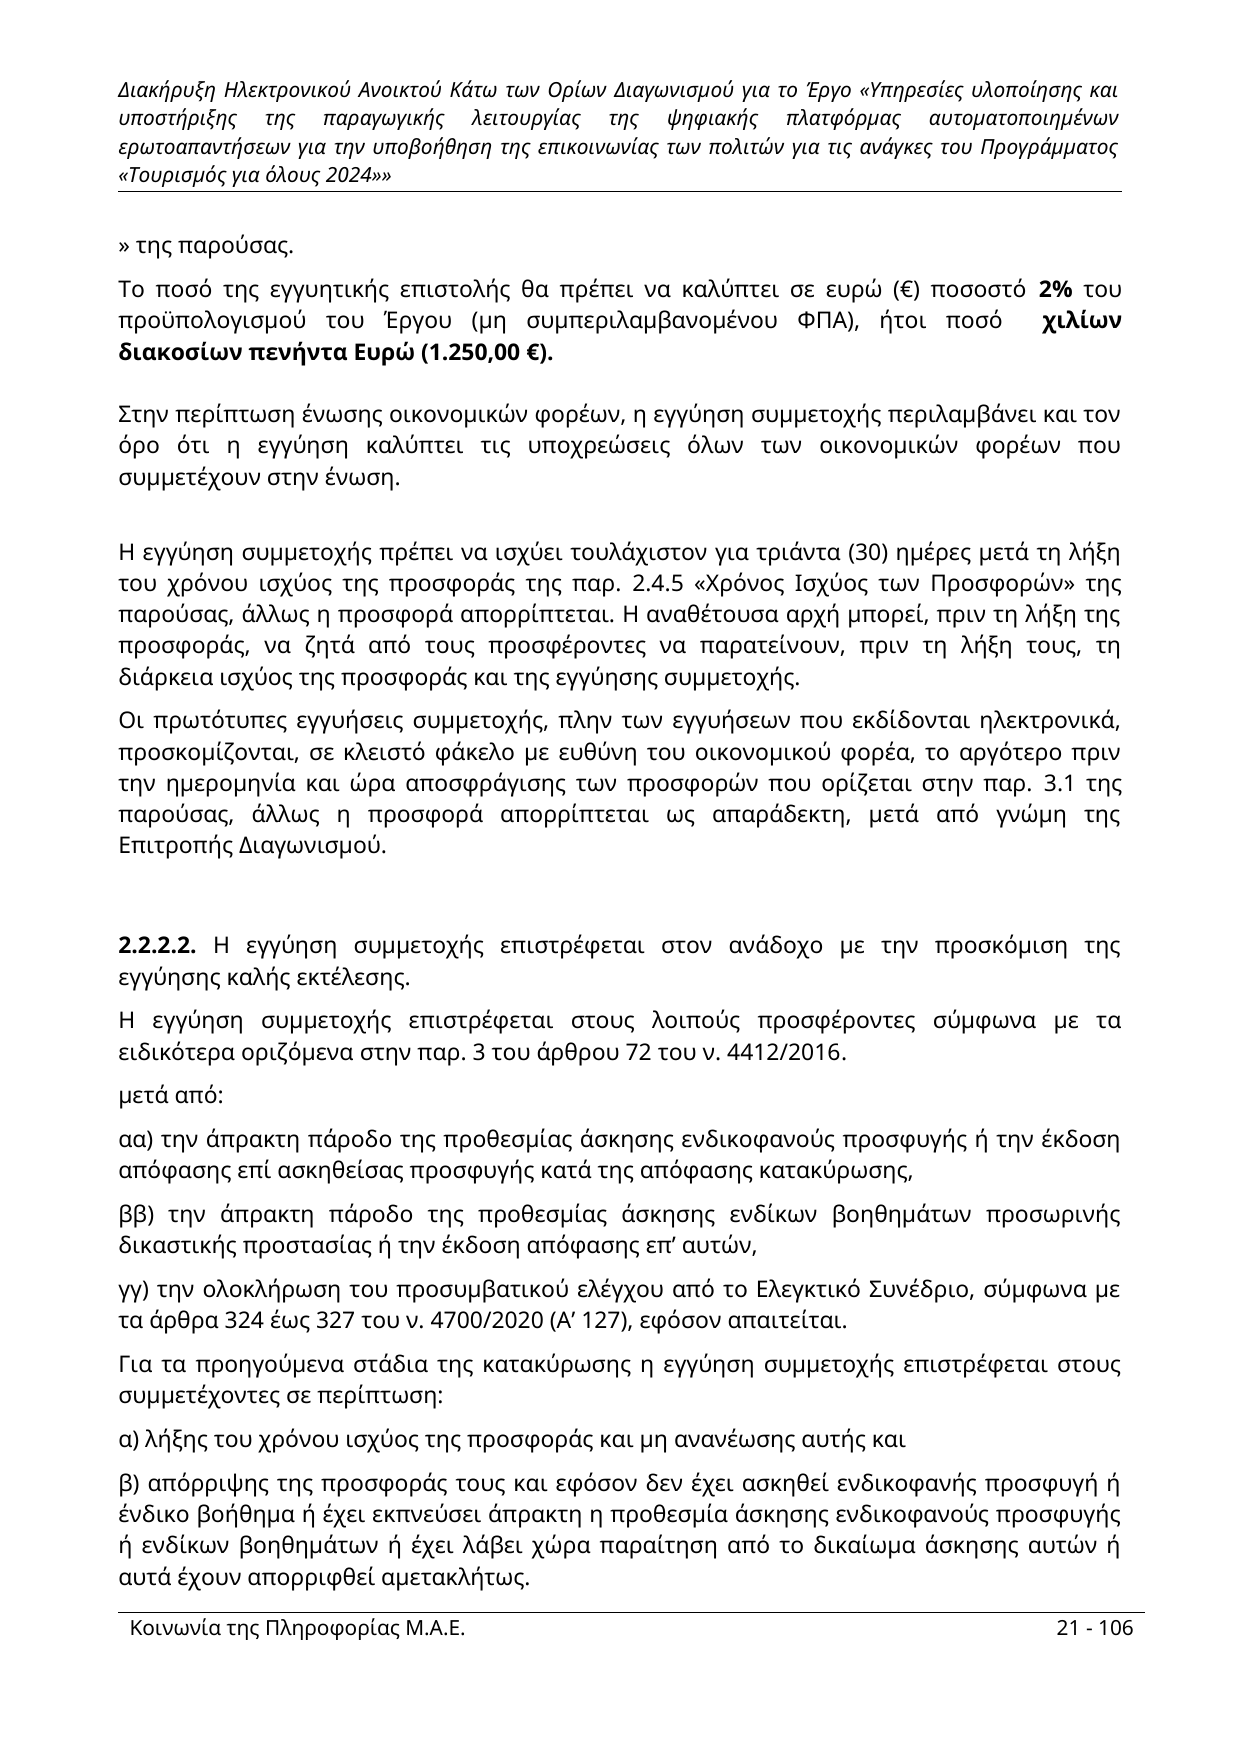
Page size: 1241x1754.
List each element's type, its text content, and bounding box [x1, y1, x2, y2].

text μετά από: [118, 1079, 1122, 1111]
text Η εγγύηση συμμετοχής επιστρέφεται στους λοιπούς προσφέροντες σύμφωνα με τα ειδικότερα οριζόμενα στην παρ. 3 του άρθρου 72 του ν. 4412/2016. [118, 1004, 1122, 1067]
text Οι πρωτότυπες εγγυήσεις συμμετοχής, πλην των εγγυήσεων που εκδίδονται ηλεκτρονικά, προσκομίζονται, σε κλειστό φάκελο με ευθύνη του οικονομικού φορέα, το αργότερο πριν την ημερομηνία και ώρα αποσφράγισης των προσφορών που ορίζεται στην παρ. 3.1 της παρούσας, άλλως η προσφορά απορρίπτεται ως απαράδεκτη, μετά από γνώμη της Επιτροπής Διαγωνισμού. [118, 704, 1122, 861]
text β) απόρριψης της προσφοράς τους και εφόσον δεν έχει ασκηθεί ενδικοφανής προσφυγή ή ένδικο βοήθημα ή έχει εκπνεύσει άπρακτη η προθεσμία άσκησης ενδικοφανούς προσφυγής ή ενδίκων βοηθημάτων ή έχει λάβει χώρα παραίτηση από το δικαίωμα άσκησης αυτών ή αυτά έχουν απορριφθεί αμετακλήτως. [118, 1467, 1122, 1592]
text ΠΑΡΑΡΤΗΜΑ VIII – Υποδείγματα Εγγυητικών Επιστολών» της παρούσας. [118, 229, 1122, 261]
text α) λήξης του χρόνου ισχύος της προσφοράς και μη ανανέωσης αυτής και [118, 1423, 1122, 1454]
text Η εγγύηση συμμετοχής πρέπει να ισχύει τουλάχιστον για τριάντα (30) ημέρες μετά τη λήξη του χρόνου ισχύος της προσφοράς της παρ. 2.4.5 «Χρόνος Ισχύος των Προσφορών» της παρούσας, άλλως η προσφορά απορρίπτεται. Η αναθέτουσα αρχή μπορεί, πριν τη λήξη της προσφοράς, να ζητά από τους προσφέροντες να παρατείνουν, πριν τη λήξη τους, τη διάρκεια ισχύος της προσφοράς και της εγγύησης συμμετοχής. [118, 536, 1122, 692]
text ββ) την άπρακτη πάροδο της προθεσμίας άσκησης ενδίκων βοηθημάτων προσωρινής δικαστικής προστασίας ή την έκδοση απόφασης επ’ αυτών, [118, 1198, 1122, 1261]
text Για τα προηγούμενα στάδια της κατακύρωσης η εγγύηση συμμετοχής επιστρέφεται στους συμμετέχοντες σε περίπτωση: [118, 1348, 1122, 1411]
text αα) την άπρακτη πάροδο της προθεσμίας άσκησης ενδικοφανούς προσφυγής ή την έκδοση απόφασης επί ασκηθείσας προσφυγής κατά της απόφασης κατακύρωσης, [118, 1123, 1122, 1186]
text Στην περίπτωση ένωσης οικονομικών φορέων, η εγγύηση συμμετοχής περιλαμβάνει και τον όρο ότι η εγγύηση καλύπτει τις υποχρεώσεις όλων των οικονομικών φορέων που συμμετέχουν στην ένωση. [118, 398, 1122, 492]
list 2.2.2.2. Η εγγύηση συμμετοχής επιστρέφεται στον ανάδοχο με την προσκόμιση της εγγύησης καλής εκτέλεσης. [118, 929, 1122, 992]
text γγ) την ολοκλήρωση του προσυμβατικού ελέγχου από το Ελεγκτικό Συνέδριο, σύμφωνα με τα άρθρα 324 έως 327 του ν. 4700/2020 (Α’ 127), εφόσον απαιτείται. [118, 1273, 1122, 1336]
text Το ποσό της εγγυητικής επιστολής θα πρέπει να καλύπτει σε ευρώ (€) ποσοστό 2% του προϋπολογισμού του Έργου (μη συμπεριλαμβανομένου ΦΠΑ), ήτοι ποσό χιλίων διακοσίων πενήντα Ευρώ (1.250,00 €). [118, 273, 1122, 367]
